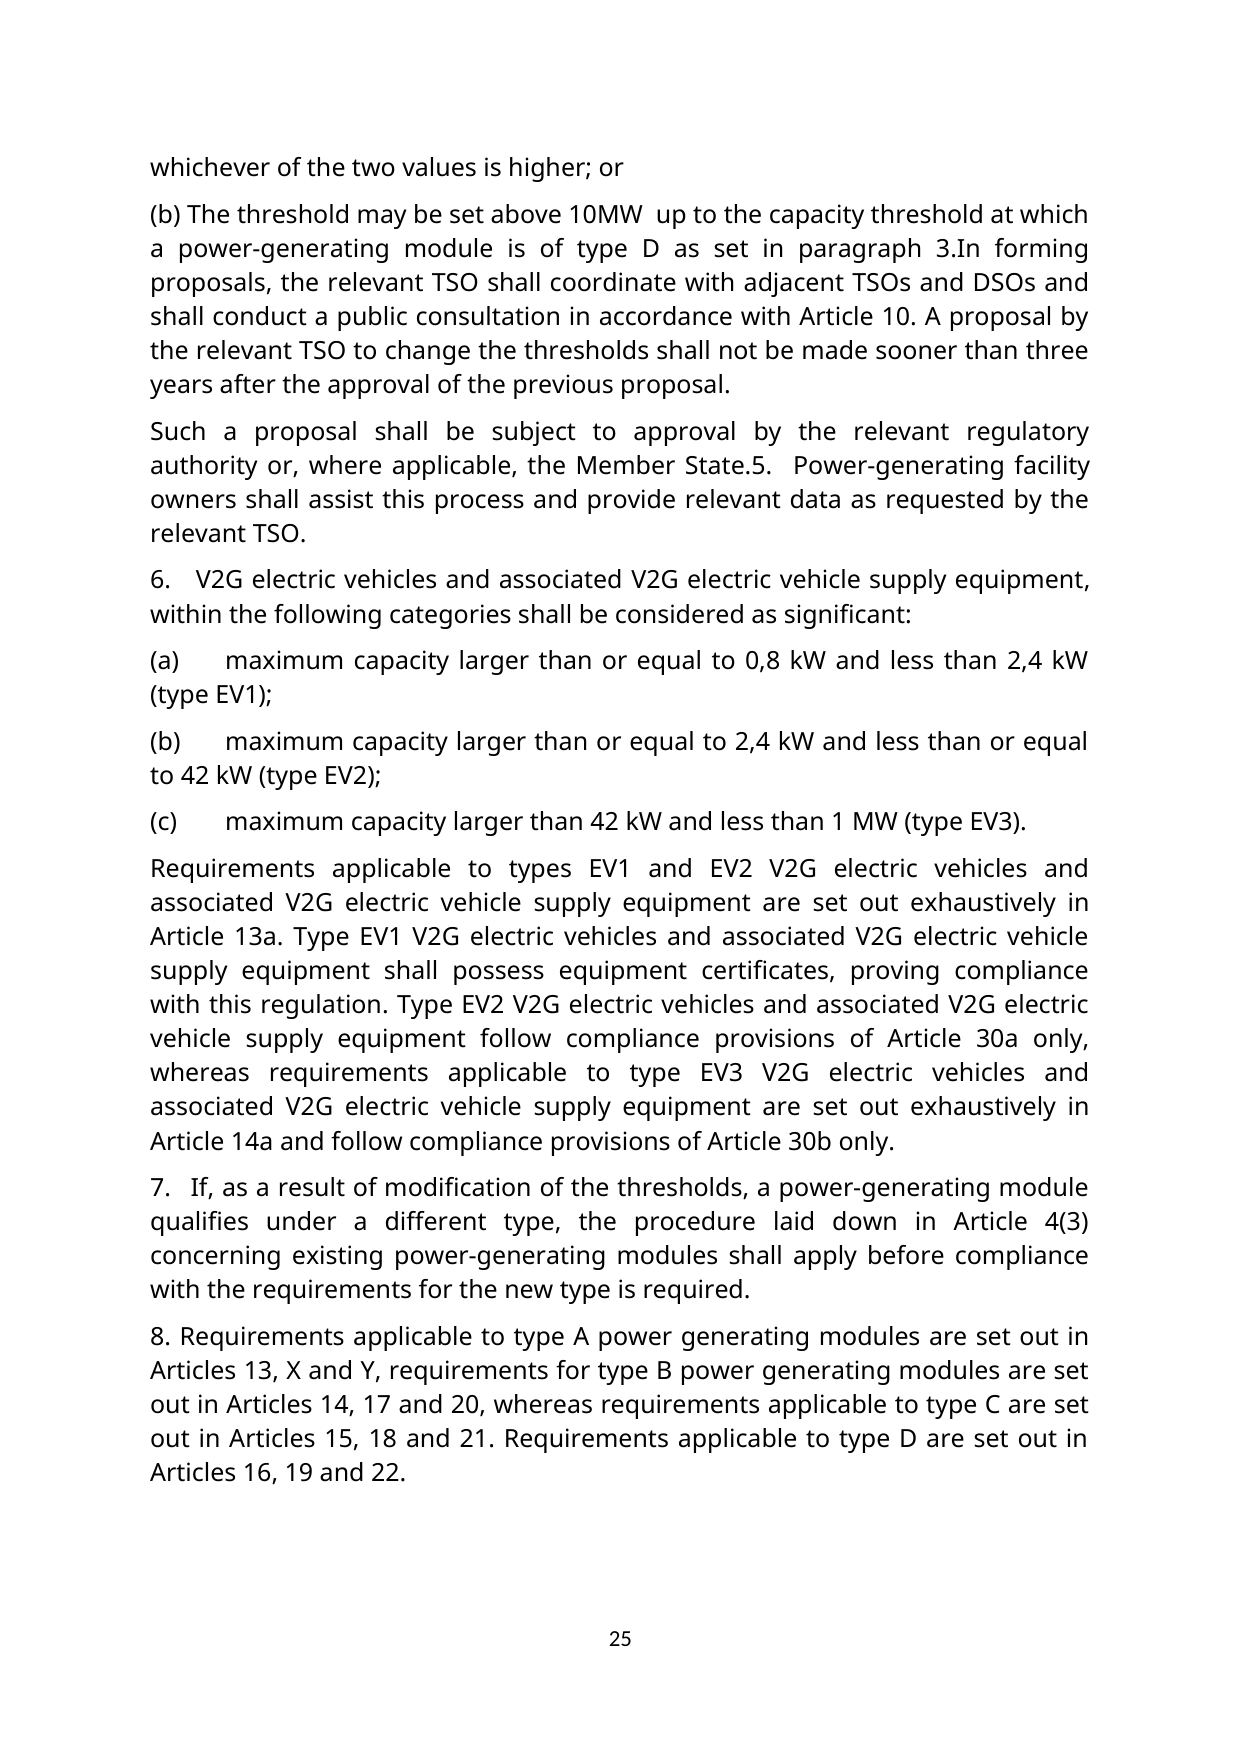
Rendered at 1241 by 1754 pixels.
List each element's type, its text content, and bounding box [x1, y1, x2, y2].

text 6. V2G electric vehicles and associated V2G electric vehicle supply equipment, within the following categories shall be considered as significant: [150, 562, 1090, 630]
text (c) maximum capacity larger than 42 kW and less than 1 MW (type EV3). [150, 804, 1090, 838]
text (a) maximum capacity larger than or equal to 0,8 kW and less than 2,4 kW (type EV1); [150, 643, 1090, 711]
text Such a proposal shall be subject to approval by the relevant regulatory authority or, where applicable, the Member State.5. Power-generating facility owners shall assist this process and provide relevant data as requested by the relevant TSO. [150, 413, 1090, 550]
text 8. Requirements applicable to type A power generating modules are set out in Articles 13, X and Y, requirements for type B power generating modules are set out in Articles 14, 17 and 20, whereas requirements applicable to type C are set out in Articles 15, 18 and 21. Requirements applicable to type D are set out in Articles 16, 19 and 22. [150, 1318, 1090, 1489]
text (b) The threshold may be set above 10MW up to the capacity threshold at which a power-generating module is of type D as set in paragraph 3.In forming proposals, the relevant TSO shall coordinate with adjacent TSOs and DSOs and shall conduct a public consultation in accordance with Article 10. A proposal by the relevant TSO to change the thresholds shall not be made sooner than three years after the approval of the previous proposal. [150, 197, 1090, 401]
text Requirements applicable to types EV1 and EV2 V2G electric vehicles and associated V2G electric vehicle supply equipment are set out exhaustively in Article 13a. Type EV1 V2G electric vehicles and associated V2G electric vehicle supply equipment shall possess equipment certificates, proving compliance with this regulation. Type EV2 V2G electric vehicles and associated V2G electric vehicle supply equipment follow compliance provisions of Article 30a only, whereas requirements applicable to type EV3 V2G electric vehicles and associated V2G electric vehicle supply equipment are set out exhaustively in Article 14a and follow compliance provisions of Article 30b only. [150, 851, 1090, 1157]
text 7. If, as a result of modification of the thresholds, a power-generating module qualifies under a different type, the procedure laid down in Article 4(3) concerning existing power-generating modules shall apply before compliance with the requirements for the new type is required. [150, 1170, 1090, 1306]
text whichever of the two values is higher; or [150, 150, 1090, 184]
text (b) maximum capacity larger than or equal to 2,4 kW and less than or equal to 42 kW (type EV2); [150, 723, 1090, 792]
